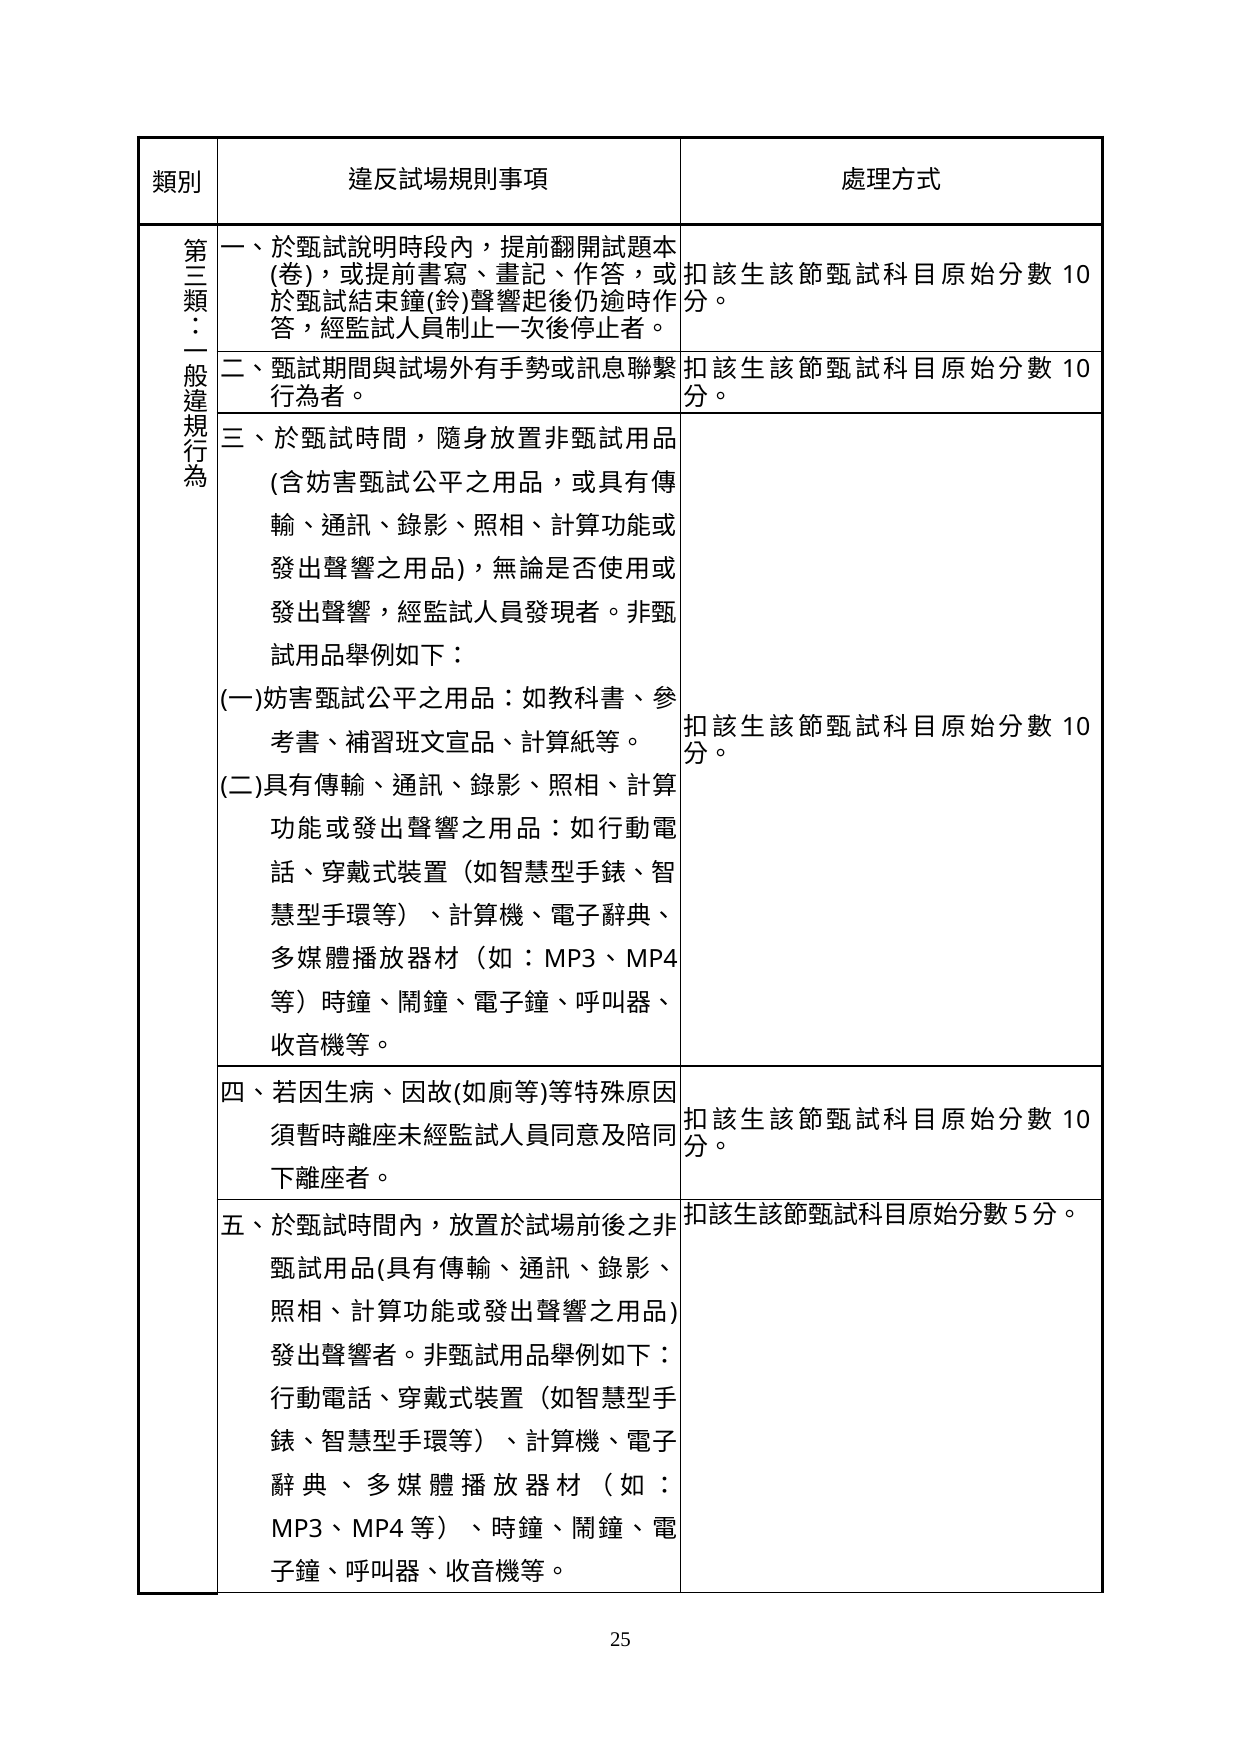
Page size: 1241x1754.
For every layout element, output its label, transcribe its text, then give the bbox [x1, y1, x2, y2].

table_header 類別 [140, 139, 217, 223]
table_cell 一、於甄試說明時段內，提前翻開試題本(卷)，或提前書寫、畫記、作答，或於甄試結束鐘(鈴)聲響起後仍逾時作答，經監試人員制止一次後停止者。 [218, 226, 680, 351]
table_header 違反試場規則事項 [218, 139, 680, 223]
table_cell 五、於甄試時間內，放置於試場前後之非甄試用品(具有傳輸、通訊、錄影、照相、計算功能或發出聲響之用品)發出聲響者。非甄試用品舉例如下：行動電話、穿戴式裝置（如智慧型手錶、智慧型手環等）、計算機、電子辭典、多媒體播放器材（如：MP3、MP4等）、時鐘、鬧鐘、電子鐘、呼叫器、收音機等。 [218, 1200, 680, 1592]
table_cell 三、於甄試時間，隨身放置非甄試用品(含妨害甄試公平之用品，或具有傳輸、通訊、錄影、照相、計算功能或發出聲響之用品)，無論是否使用或發出聲響，經監試人員發現者。非甄試用品舉例如下： (一)妨害甄試公平之用品：如教科書、參考書、補習班文宣品、計算紙等。 (二)具有傳輸、通訊、錄影、照相、計算功能或發出聲響之用品：如行動電話、穿戴式裝置（如智慧型手錶、智慧型手環等）、計算機、電子辭典、多媒體播放器材（如：MP3、MP4等）時鐘、鬧鐘、電子鐘、呼叫器、收音機等。 [218, 414, 680, 1065]
table_cell 四、若因生病、因故(如廁等)等特殊原因須暫時離座未經監試人員同意及陪同下離座者。 [218, 1067, 680, 1198]
table_cell 第三類：一般違規行為 [140, 226, 217, 1592]
table_cell 扣該生該節甄試科目原始分數5分。 [681, 1200, 1101, 1592]
table_cell 扣該生該節甄試科目原始分數10分。 [681, 414, 1101, 1065]
table_cell 扣該生該節甄試科目原始分數10分。 [681, 352, 1101, 412]
table_cell 扣該生該節甄試科目原始分數10分。 [681, 1067, 1101, 1198]
table_cell 二、甄試期間與試場外有手勢或訊息聯繫行為者。 [218, 352, 680, 412]
table_cell 扣該生該節甄試科目原始分數10分。 [681, 226, 1101, 351]
table_header 處理方式 [681, 139, 1101, 223]
